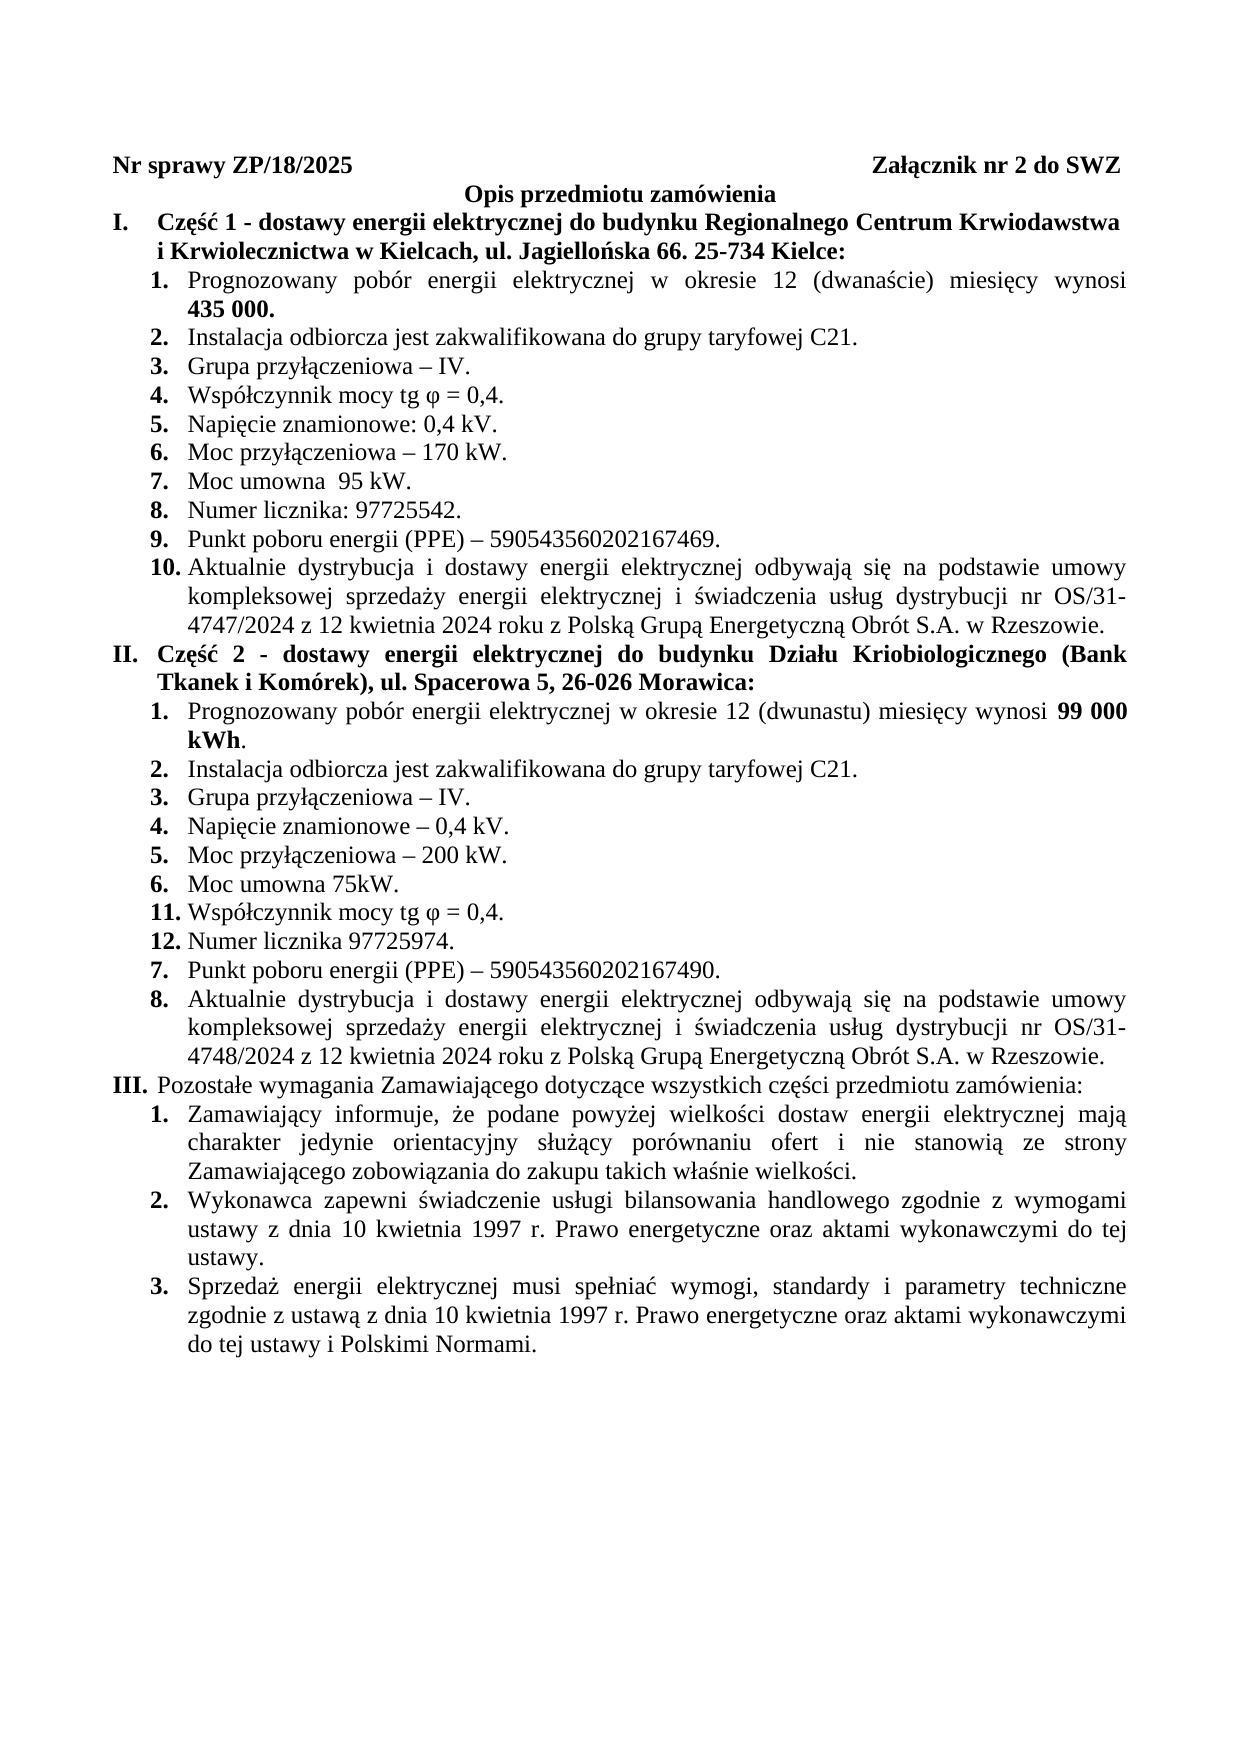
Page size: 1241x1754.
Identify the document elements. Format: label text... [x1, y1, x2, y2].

list Wykonawca zapewni świadczenie usługi bilansowania handlowego zgodnie z wymogami ustawy z dnia 10 kwietnia 1997 r. Prawo energetyczne oraz aktami wykonawczymi do tej ustawy. [150, 1185, 1128, 1271]
list Moc umowna 95 kW. [150, 466, 1128, 495]
list Napięcie znamionowe – 0,4 kV. [150, 811, 1128, 840]
list Współczynnik mocy tg φ = 0,4. [150, 897, 1128, 926]
list Instalacja odbiorcza jest zakwalifikowana do grupy taryfowej C21. [150, 754, 1128, 782]
list Zamawiający informuje, że podane powyżej wielkości dostaw energii elektrycznej mają charakter jedynie orientacyjny służący porównaniu ofert i nie stanowią ze strony Zamawiającego zobowiązania do zakupu takich właśnie wielkości. [150, 1099, 1128, 1185]
list Grupa przyłączeniowa – IV. [150, 782, 1128, 811]
list Moc przyłączeniowa – 200 kW. [150, 840, 1128, 869]
list Aktualnie dystrybucja i dostawy energii elektrycznej odbywają się na podstawie umowy kompleksowej sprzedaży energii elektrycznej i świadczenia usług dystrybucji nr OS/31-4748/2024 z 12 kwietnia 2024 roku z Polską Grupą Energetyczną Obrót S.A. w Rzeszowie. [150, 984, 1128, 1070]
list Moc umowna 75kW. [150, 869, 1128, 897]
list Numer licznika 97725974. [150, 926, 1128, 955]
list Pozostałe wymagania Zamawiającego dotyczące wszystkich części przedmiotu zamówienia: [112, 1070, 1128, 1099]
list Prognozowany pobór energii elektrycznej w okresie 12 (dwunastu) miesięcy wynosi 99 000 kWh. [150, 696, 1128, 754]
list Numer licznika: 97725542. [150, 495, 1128, 524]
list Część 2 - dostawy energii elektrycznej do budynku Działu Kriobiologicznego (Bank Tkanek i Komórek), ul. Spacerowa 5, 26-026 Morawica: [112, 639, 1128, 696]
list Sprzedaż energii elektrycznej musi spełniać wymogi, standardy i parametry techniczne zgodnie z ustawą z dnia 10 kwietnia 1997 r. Prawo energetyczne oraz aktami wykonawczymi do tej ustawy i Polskimi Normami. [150, 1271, 1128, 1357]
list Instalacja odbiorcza jest zakwalifikowana do grupy taryfowej C21. [150, 322, 1128, 351]
list Punkt poboru energii (PPE) – 590543560202167490. [150, 955, 1128, 984]
list Aktualnie dystrybucja i dostawy energii elektrycznej odbywają się na podstawie umowy kompleksowej sprzedaży energii elektrycznej i świadczenia usług dystrybucji nr OS/31-4747/2024 z 12 kwietnia 2024 roku z Polską Grupą Energetyczną Obrót S.A. w Rzeszowie. [150, 552, 1128, 639]
list Punkt poboru energii (PPE) – 590543560202167469. [150, 524, 1128, 552]
list Napięcie znamionowe: 0,4 kV. [150, 409, 1128, 437]
list Współczynnik mocy tg φ = 0,4. [150, 380, 1128, 409]
list Grupa przyłączeniowa – IV. [150, 351, 1128, 380]
text Nr sprawy ZP/18/2025 Załącznik nr 2 do SWZ [112, 150, 1128, 179]
list Część 1 - dostawy energii elektrycznej do budynku Regionalnego Centrum Krwiodawstwa i Krwiolecznictwa w Kielcach, ul. Jagiellońska 66. 25-734 Kielce: [112, 207, 1128, 265]
list Prognozowany pobór energii elektrycznej w okresie 12 (dwanaście) miesięcy wynosi 435 000. [150, 265, 1128, 322]
list Moc przyłączeniowa – 170 kW. [150, 437, 1128, 466]
text Opis przedmiotu zamówienia [112, 179, 1128, 207]
